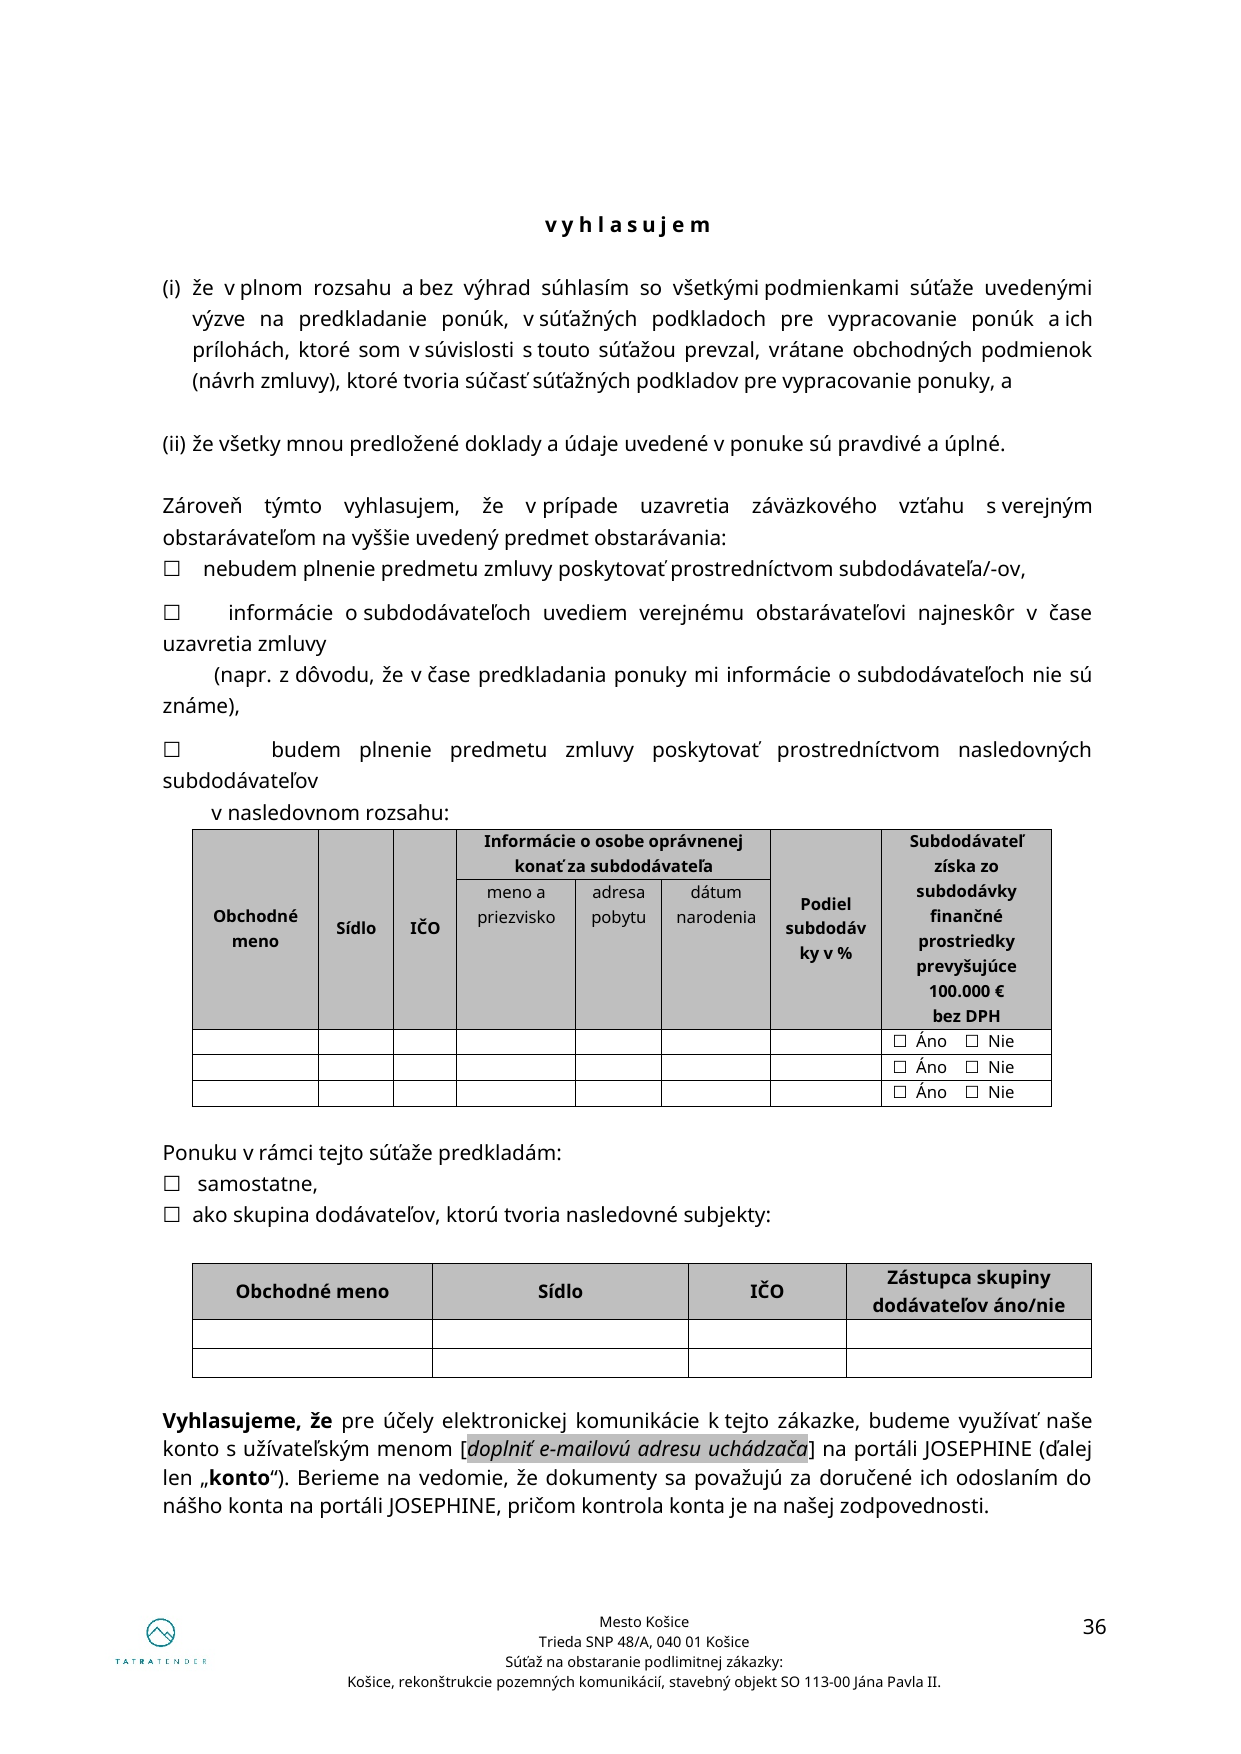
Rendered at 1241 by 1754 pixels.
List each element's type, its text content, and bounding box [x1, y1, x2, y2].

table_cell [662, 1030, 770, 1054]
text budem plnenie predmetu zmluvy poskytovať prostredníctvom nasledovných subdodávateľov [162, 735, 1093, 795]
table_cell [847, 1320, 1091, 1348]
table_cell dátum narodenia [662, 880, 770, 1029]
table_cell [771, 1055, 881, 1080]
table_header Sídlo [433, 1264, 688, 1319]
table_cell [193, 1081, 318, 1106]
table_header IČO [394, 830, 456, 1029]
table_cell [576, 1081, 661, 1106]
table_header Zástupca skupiny dodávateľov áno/nie [847, 1264, 1091, 1319]
table_cell Áno Nie [882, 1055, 1051, 1080]
table_cell adresa pobytu [576, 880, 661, 1029]
table_cell [193, 1349, 432, 1377]
text informácie o subdodávateľoch uvediem verejnému obstarávateľovi najneskôr v čase uzavretia zmluvy [162, 598, 1093, 657]
text Vyhlasujeme, že pre účely elektronickej komunikácie k tejto zákazke, budeme využívať naše konto s užívateľským menom [doplniť e-mailovú adresu uchádzača] na portáli JOSEPHINE (ďalej len „konto“). Berieme na vedomie, že dokumenty sa považujú za doručené ich odoslaním do nášho konta na portáli JOSEPHINE, pričom kontrola konta je na našej zodpovednosti. [162, 1406, 1093, 1519]
table_cell [847, 1349, 1091, 1377]
text (napr. z dôvodu, že v čase predkladania ponuky mi informácie o subdodávateľoch nie sú známe), [162, 660, 1093, 720]
table_cell [319, 1081, 393, 1106]
table_cell [689, 1349, 846, 1377]
table_cell meno a priezvisko [457, 880, 575, 1029]
table_cell [394, 1081, 456, 1106]
table_cell [433, 1320, 688, 1348]
table_cell [576, 1055, 661, 1080]
table_cell [457, 1055, 575, 1080]
table_cell [771, 1081, 881, 1106]
table_cell Áno Nie [882, 1030, 1051, 1054]
table_cell [394, 1030, 456, 1054]
text samostatne, [162, 1169, 1093, 1198]
table_cell Áno Nie [882, 1081, 1051, 1106]
table_cell [394, 1055, 456, 1080]
table_cell [457, 1081, 575, 1106]
text v y h l a s u j e m [162, 210, 1093, 238]
table_header Subdodávateľ získa zo subdodávky finančné prostriedky prevyšujúce 100.000 € bez DPH [882, 830, 1051, 1029]
table_header Obchodné meno [193, 830, 318, 1029]
picture [94, 1594, 227, 1688]
text v nasledovnom rozsahu: [162, 798, 1093, 826]
list že všetky mnou predložené doklady a údaje uvedené v ponuke sú pravdivé a úplné. [162, 429, 1093, 457]
table_header Sídlo [319, 830, 393, 1029]
table_header Informácie o osobe oprávnenej konať za subdodávateľa [457, 830, 770, 879]
table_header IČO [689, 1264, 846, 1319]
text Ponuku v rámci tejto súťaže predkladám: [162, 1138, 1093, 1166]
table_cell [319, 1030, 393, 1054]
table_cell [457, 1030, 575, 1054]
table_cell [689, 1320, 846, 1348]
list že v plnom rozsahu a bez výhrad súhlasím so všetkými podmienkami súťaže uvedenými výzve na predkladanie ponúk, v súťažných podkladoch pre vypracovanie ponúk a ich prílohách, ktoré som v súvislosti s touto súťažou prevzal, vrátane obchodných podmienok (návrh zmluvy), ktoré tvoria súčasť súťažných podkladov pre vypracovanie ponuky, a [162, 273, 1093, 395]
table_cell [771, 1030, 881, 1054]
table_header Podiel subdodávky v % [771, 830, 881, 1029]
table_cell [576, 1030, 661, 1054]
text nebudem plnenie predmetu zmluvy poskytovať prostredníctvom subdodávateľa/-ov, [162, 554, 1093, 582]
table_cell [193, 1030, 318, 1054]
text Zároveň týmto vyhlasujem, že v prípade uzavretia záväzkového vzťahu s verejným obstarávateľom na vyššie uvedený predmet obstarávania: [162, 491, 1093, 551]
table_cell [662, 1055, 770, 1080]
table_cell [433, 1349, 688, 1377]
table_header Obchodné meno [193, 1264, 432, 1319]
table_cell [319, 1055, 393, 1080]
table_cell [662, 1081, 770, 1106]
table_cell [193, 1055, 318, 1080]
text ako skupina dodávateľov, ktorú tvoria nasledovné subjekty: [162, 1200, 1093, 1229]
table_cell [193, 1320, 432, 1348]
